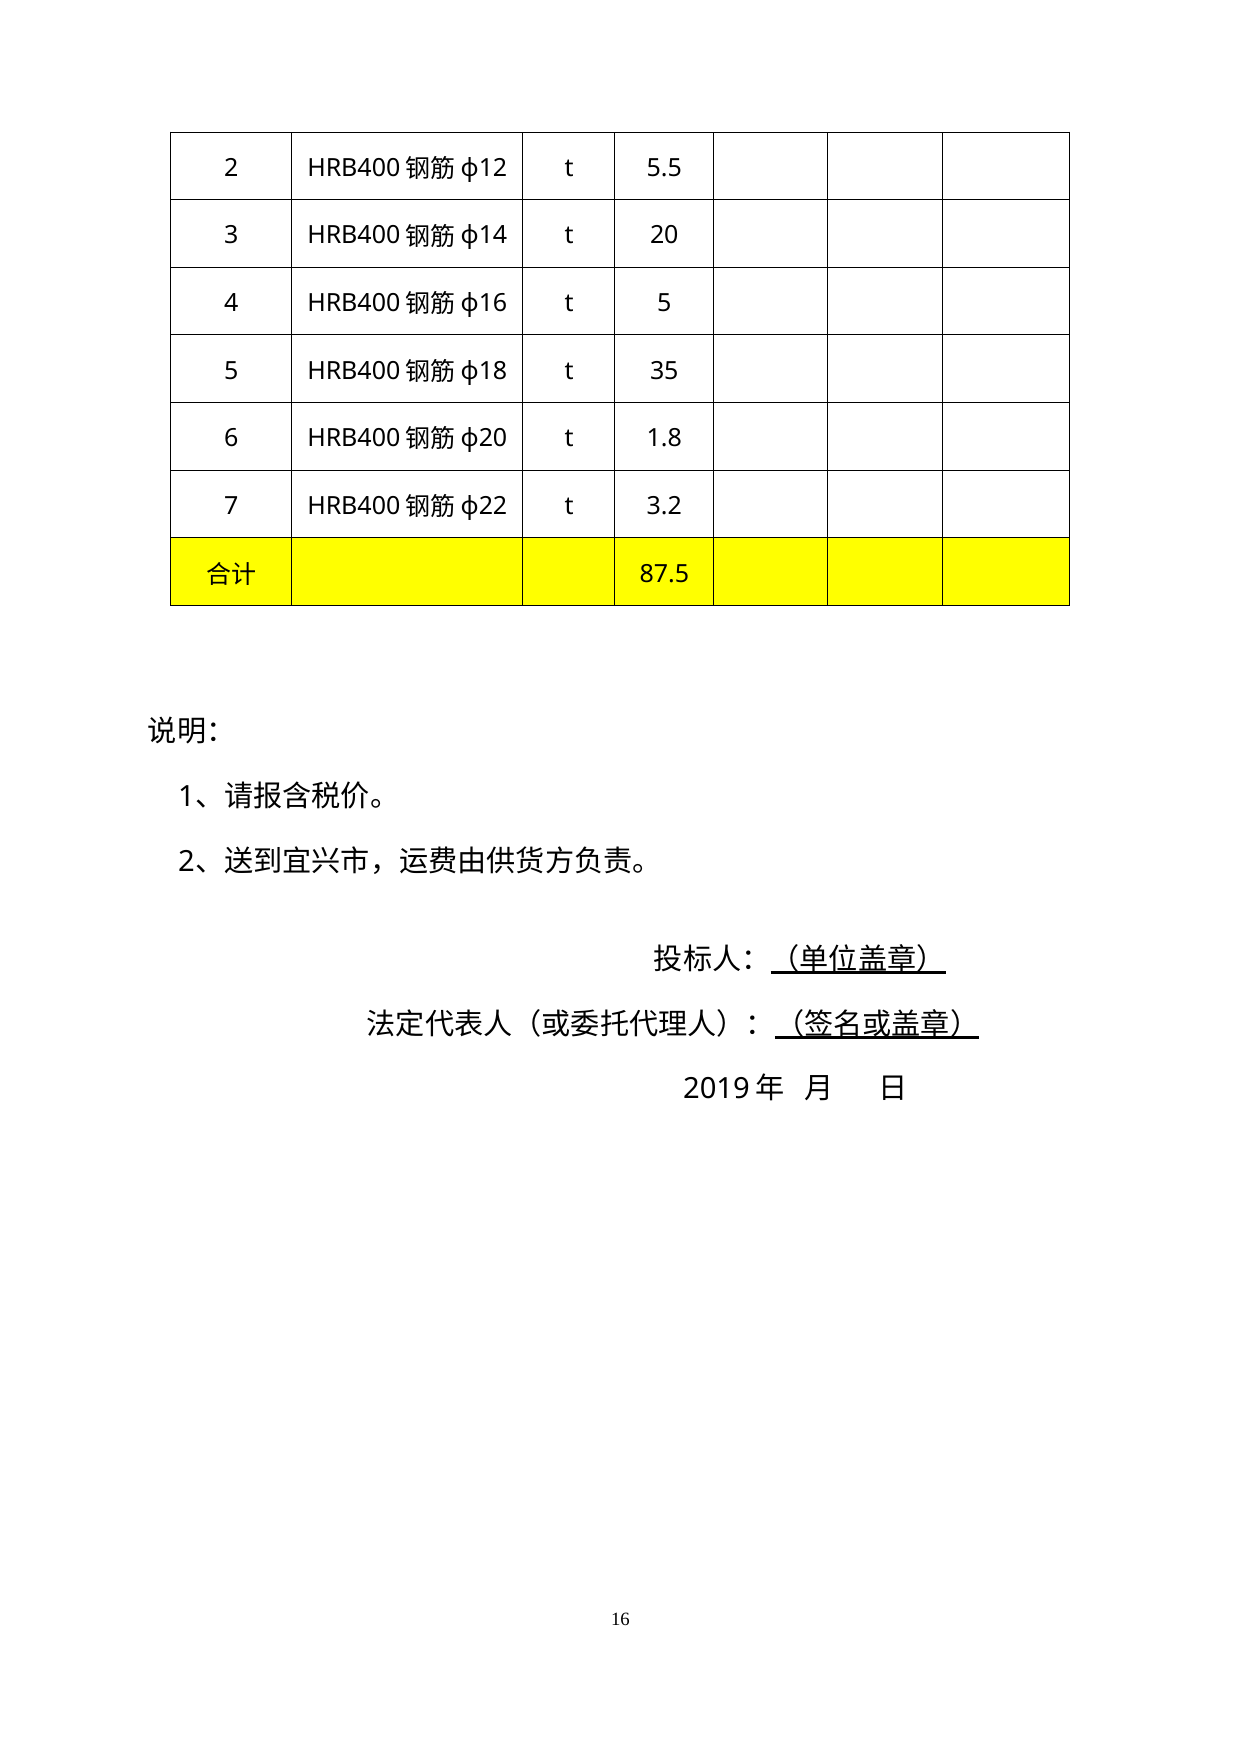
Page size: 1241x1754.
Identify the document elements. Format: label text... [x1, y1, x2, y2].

table_cell HRB400钢筋ф20 [292, 403, 522, 469]
table_cell 合计 [171, 538, 291, 605]
table_cell t [523, 335, 614, 402]
table_cell 5 [171, 335, 291, 402]
table_cell t [523, 133, 614, 199]
table_cell [828, 335, 942, 402]
text 2019年 月 日 [148, 1054, 1092, 1119]
text 投标人：（单位盖章） [148, 924, 1092, 989]
text 1、请报含税价。 [148, 761, 1092, 826]
table_cell [828, 538, 942, 605]
table_cell HRB400钢筋ф22 [292, 471, 522, 537]
table_cell HRB400钢筋ф14 [292, 200, 522, 267]
table_cell [714, 538, 827, 605]
table_cell HRB400钢筋ф12 [292, 133, 522, 199]
table_cell [943, 268, 1069, 334]
table_cell [828, 133, 942, 199]
table_cell 5 [615, 268, 713, 334]
table_cell [523, 538, 614, 605]
table_cell [292, 538, 522, 605]
table_cell [943, 403, 1069, 469]
table_cell 20 [615, 200, 713, 267]
table_cell [714, 403, 827, 469]
table_cell 6 [171, 403, 291, 469]
table_cell [828, 403, 942, 469]
table_cell [714, 335, 827, 402]
table_cell [943, 335, 1069, 402]
table_cell 5.5 [615, 133, 713, 199]
table_cell 4 [171, 268, 291, 334]
table_cell t [523, 200, 614, 267]
table_cell [943, 133, 1069, 199]
table_cell [714, 268, 827, 334]
text 法定代表人（或委托代理人）：（签名或盖章） [148, 989, 1092, 1054]
table_cell 87.5 [615, 538, 713, 605]
table_cell [943, 200, 1069, 267]
table_cell t [523, 403, 614, 469]
table_cell [714, 471, 827, 537]
table_cell [828, 200, 942, 267]
table_cell HRB400钢筋ф18 [292, 335, 522, 402]
table_cell HRB400钢筋ф16 [292, 268, 522, 334]
table_cell 2 [171, 133, 291, 199]
table_cell 3 [171, 200, 291, 267]
table_cell [943, 471, 1069, 537]
table_cell 35 [615, 335, 713, 402]
table_cell [943, 538, 1069, 605]
table_cell [828, 471, 942, 537]
text 说明： [148, 696, 1092, 761]
table_cell t [523, 471, 614, 537]
table_cell 7 [171, 471, 291, 537]
table_cell 3.2 [615, 471, 713, 537]
table_cell t [523, 268, 614, 334]
table_cell [714, 200, 827, 267]
table_cell 1.8 [615, 403, 713, 469]
text 2、送到宜兴市，运费由供货方负责。 [148, 826, 1092, 891]
table_cell [828, 268, 942, 334]
table_cell [714, 133, 827, 199]
